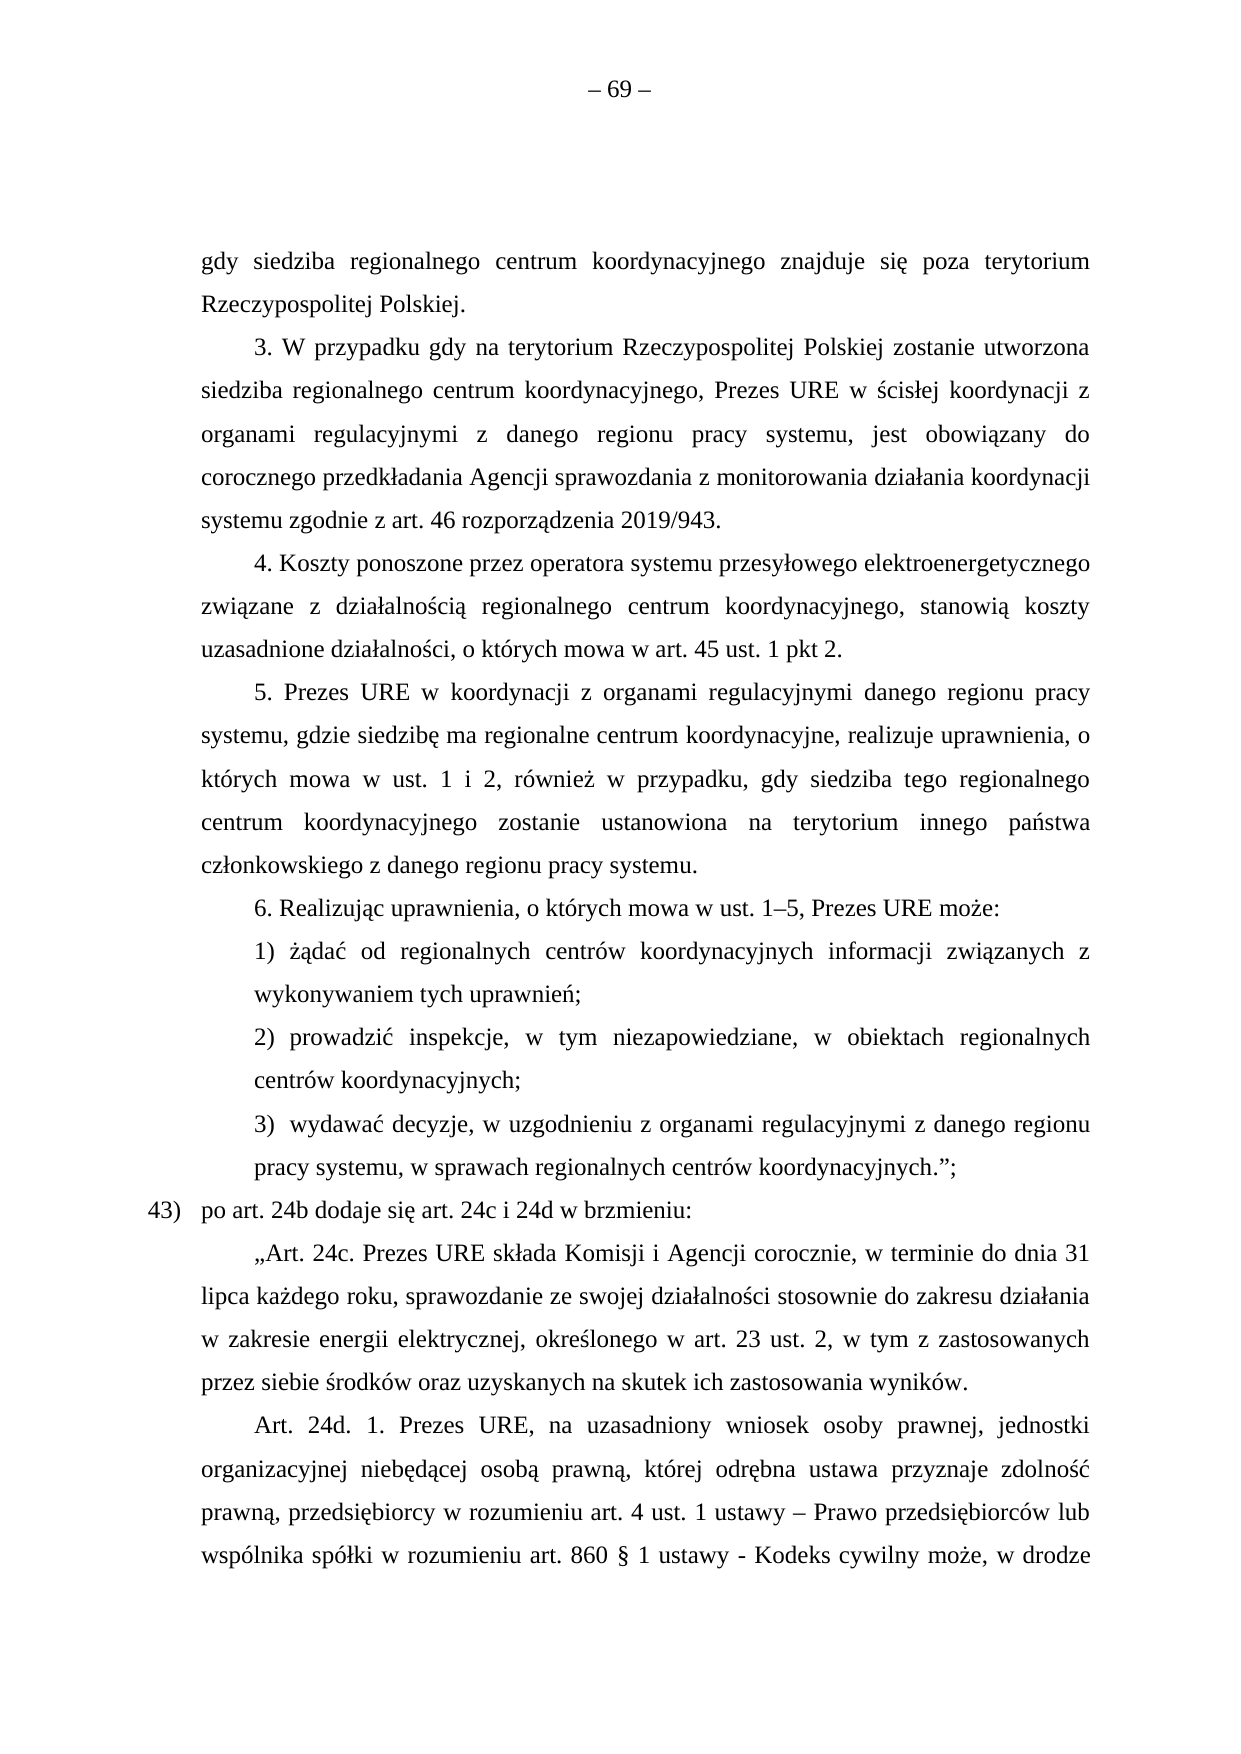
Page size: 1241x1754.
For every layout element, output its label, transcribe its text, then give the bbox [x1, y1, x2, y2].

text 3. W przypadku gdy na terytorium Rzeczypospolitej Polskiej zostanie utworzona siedziba regionalnego centrum koordynacyjnego, Prezes URE w ścisłej koordynacji z organami regulacyjnymi z danego regionu pracy systemu, jest obowiązany do corocznego przedkładania Agencji sprawozdania z monitorowania działania koordynacji systemu zgodnie z art. 46 rozporządzenia 2019/943. [201, 332, 1091, 534]
text „Art. 24c. Prezes URE składa Komisji i Agencji corocznie, w terminie do dnia 31 lipca każdego roku, sprawozdanie ze swojej działalności stosownie do zakresu działania w zakresie energii elektrycznej, określonego w art. 23 ust. 2, w tym z zastosowanych przez siebie środków oraz uzyskanych na skutek ich zastosowania wyników. [201, 1238, 1091, 1396]
text 2) prowadzić inspekcje, w tym niezapowiedziane, w obiektach regionalnych centrów koordynacyjnych; [254, 1022, 1091, 1094]
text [201, 246, 1091, 318]
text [201, 1411, 1091, 1569]
text 4. Koszty ponoszone przez operatora systemu przesyłowego elektroenergetycznego związane z działalnością regionalnego centrum koordynacyjnego, stanowią koszty uzasadnione działalności, o których mowa w art. 45 ust. 1 pkt 2. [201, 548, 1091, 663]
text 6. Realizując uprawnienia, o których mowa w ust. 1–5, Prezes URE może: [201, 893, 1091, 922]
text 43) po art. 24b dodaje się art. 24c i 24d w brzmieniu: [148, 1195, 1091, 1224]
text 3) wydawać decyzje, w uzgodnieniu z organami regulacyjnymi z danego regionu pracy systemu, w sprawach regionalnych centrów koordynacyjnych.”; [254, 1109, 1091, 1181]
text 1) żądać od regionalnych centrów koordynacyjnych informacji związanych z wykonywaniem tych uprawnień; [254, 936, 1091, 1008]
text 5. Prezes URE w koordynacji z organami regulacyjnymi danego regionu pracy systemu, gdzie siedzibę ma regionalne centrum koordynacyjne, realizuje uprawnienia, o których mowa w ust. 1 i 2, również w przypadku, gdy siedziba tego regionalnego centrum koordynacyjnego zostanie ustanowiona na terytorium innego państwa członkowskiego z danego regionu pracy systemu. [201, 677, 1091, 879]
